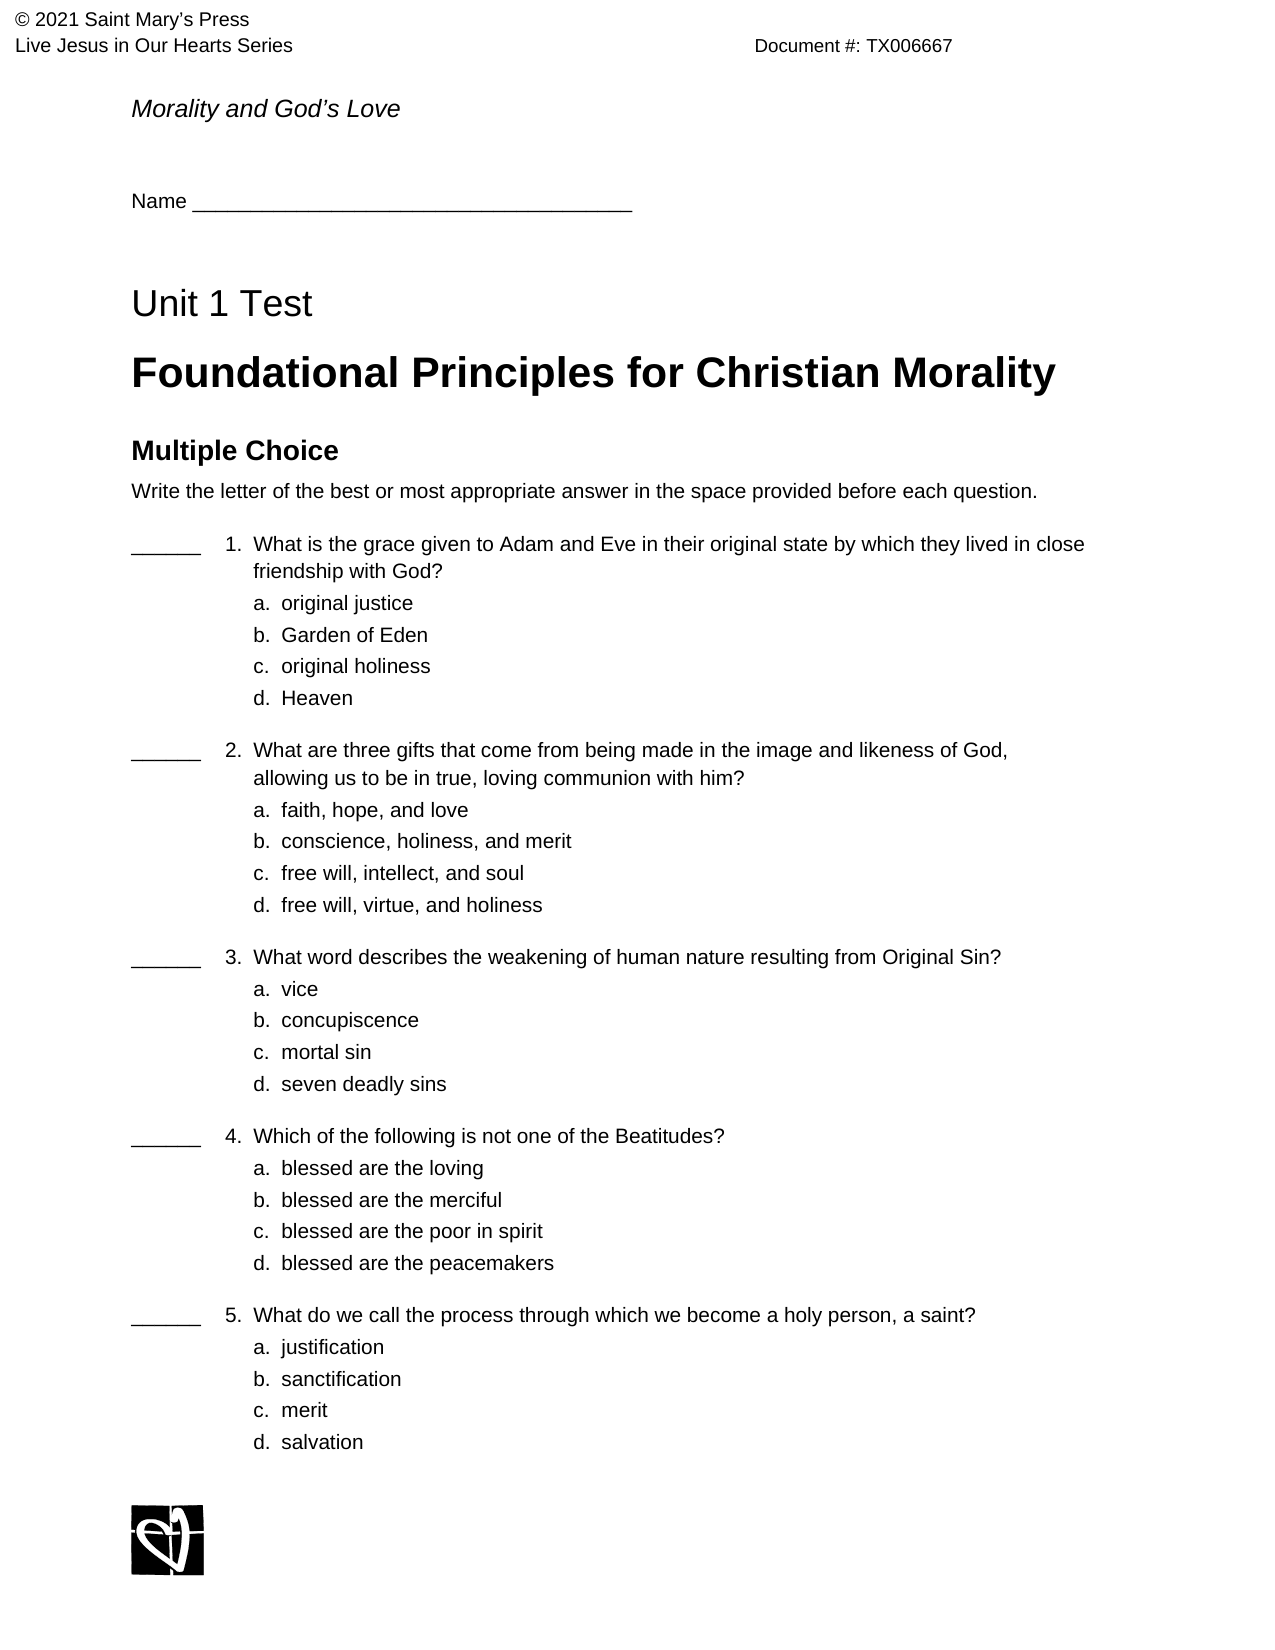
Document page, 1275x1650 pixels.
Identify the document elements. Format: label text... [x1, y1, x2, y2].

list free will, intellect, and soul [253, 861, 1144, 885]
text Write the letter of the best or most appropriate answer in the space provided before each question. [131, 479, 1144, 503]
list sanctification [253, 1367, 1144, 1391]
list Heaven [253, 686, 1144, 710]
list seven deadly sins [253, 1072, 1144, 1096]
text Name ______________________________________ [131, 189, 1144, 213]
list salvation [253, 1430, 1144, 1454]
text ______ 2. What are three gifts that come from being made in the image and likeness of God, allowing us to be in true, loving communion with him? [131, 738, 1144, 790]
text Unit 1 Test [131, 281, 1144, 324]
text ______ 4. Which of the following is not one of the Beatitudes? [131, 1124, 1144, 1148]
list blessed are the merciful [253, 1187, 1144, 1211]
list original holiness [253, 654, 1144, 678]
list faith, hope, and love [253, 797, 1144, 821]
list blessed are the peacemakers [253, 1251, 1144, 1275]
text ______ 3. What word describes the weakening of human nature resulting from Original Sin? [131, 945, 1144, 969]
list mortal sin [253, 1040, 1144, 1064]
list conscience, holiness, and merit [253, 829, 1144, 853]
list concupiscence [253, 1008, 1144, 1032]
text ______ 1. What is the grace given to Adam and Eve in their original state by which they lived in close friendship with God? [131, 532, 1144, 583]
list merit [253, 1398, 1144, 1422]
list original justice [253, 591, 1144, 615]
text ______ 5. What do we call the process through which we become a holy person, a saint? [131, 1303, 1144, 1327]
list vice [253, 977, 1144, 1001]
text Foundational Principles for Christian Morality [131, 348, 1144, 397]
list blessed are the loving [253, 1156, 1144, 1180]
list Garden of Eden [253, 622, 1144, 646]
text Multiple Choice [131, 434, 1144, 467]
list justification [253, 1335, 1144, 1359]
list free will, virtue, and holiness [253, 892, 1144, 916]
list blessed are the poor in spirit [253, 1219, 1144, 1243]
